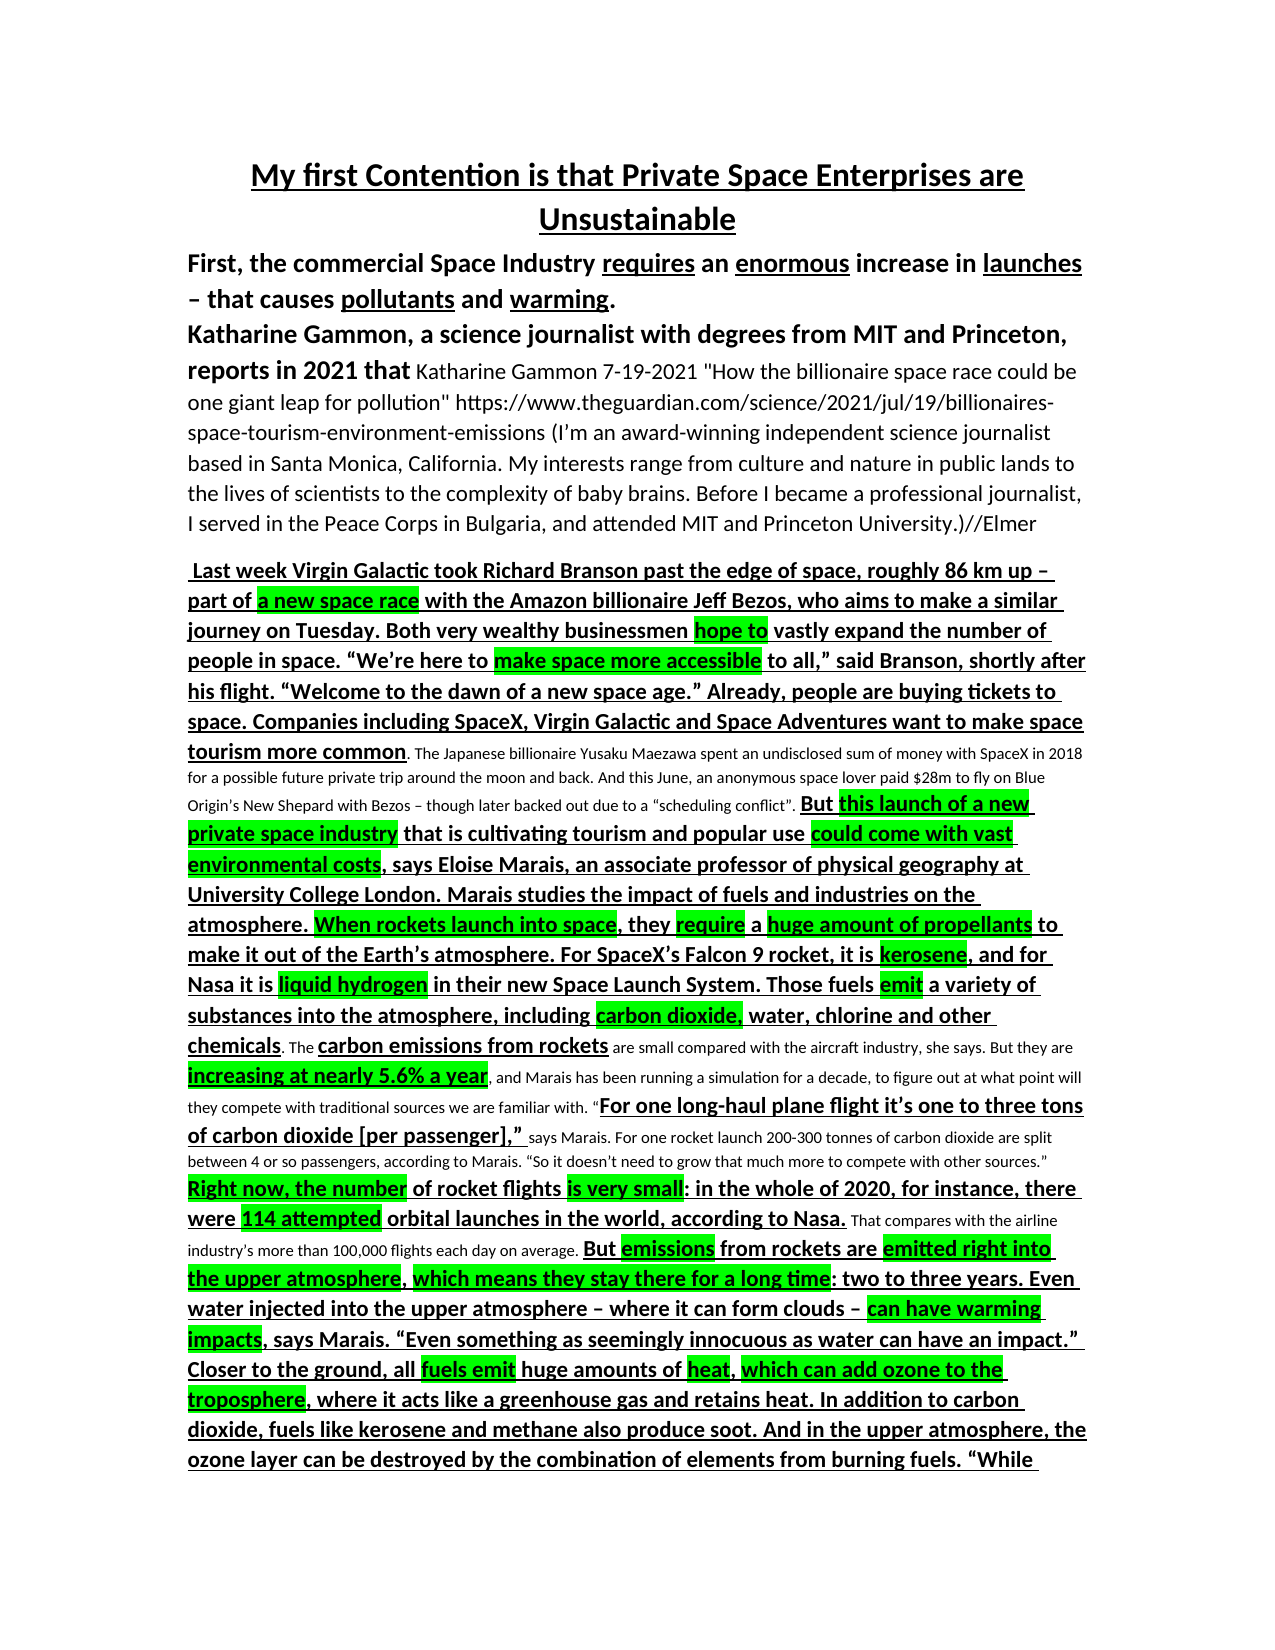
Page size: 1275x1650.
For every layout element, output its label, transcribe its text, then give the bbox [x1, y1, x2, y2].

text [187, 556, 1087, 1439]
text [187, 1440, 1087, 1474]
subtitle First, the commercial Space Industry requires an enormous increase in launches – that causes pollutants and warming. [187, 246, 1087, 315]
subtitle My first Contention is that Private Space Enterprises are Unsustainable [187, 154, 1087, 239]
text Katharine Gammon, a science journalist with degrees from MIT and Princeton, reports in 2021 that Katharine Gammon 7-19-2021 "How the billionaire space race could be one giant leap for pollution" https://www.theguardian.com/science/2021/jul/19/billionaires-space-tourism-environment-emissions (I’m an award-winning independent science journalist based in Santa Monica, California. My interests range from culture and nature in public lands to the lives of scientists to the complexity of baby brains. Before I became a professional journalist, I served in the Peace Corps in Bulgaria, and attended MIT and Princeton University.)//Elmer [187, 317, 1087, 537]
